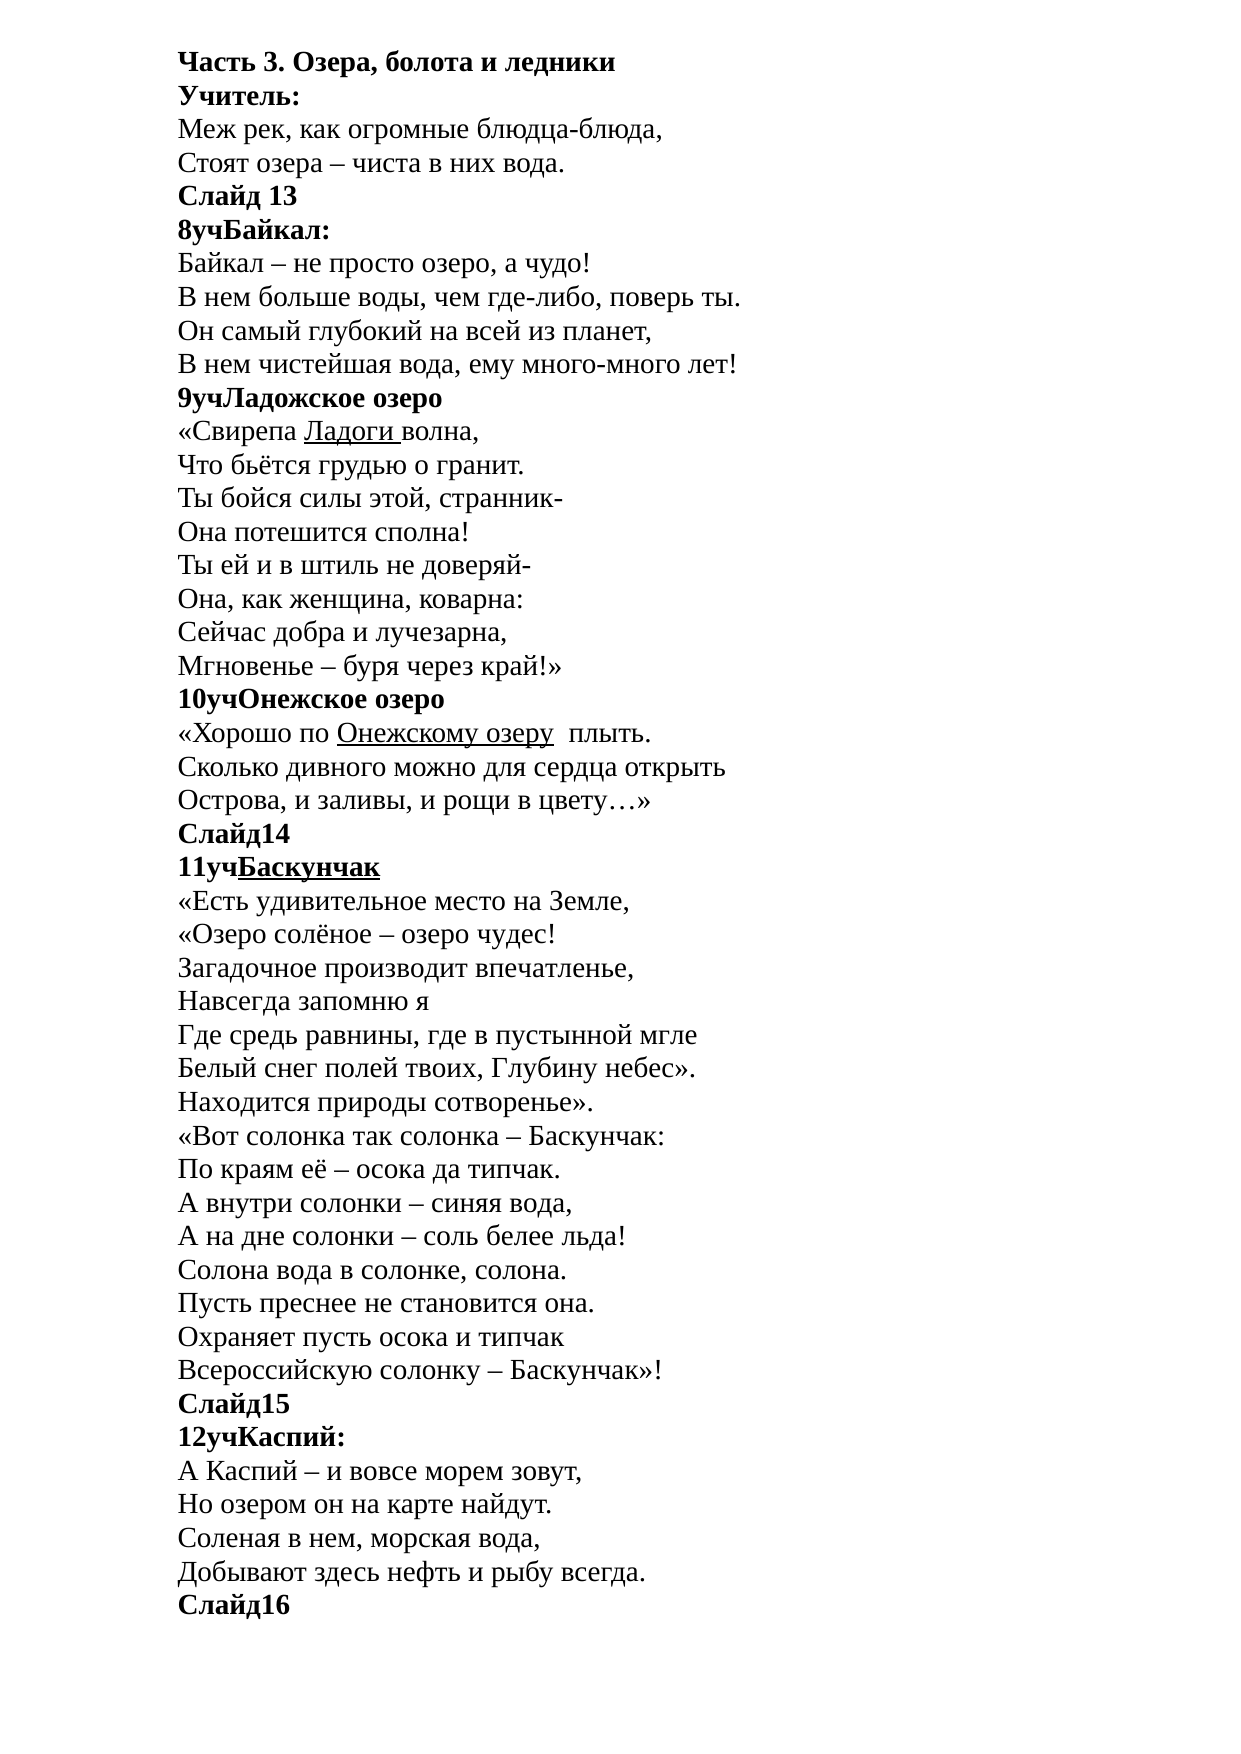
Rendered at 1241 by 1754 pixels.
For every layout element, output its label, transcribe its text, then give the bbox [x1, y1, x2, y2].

text По краям её – осока да типчак. [177, 1151, 1152, 1185]
text Навсегда запомню я [177, 983, 1152, 1017]
text Слайд14 [177, 816, 1152, 849]
text Она потешится сполна! [177, 514, 1152, 547]
text Слайд16 [177, 1587, 1152, 1621]
text Загадочное производит впечатленье, [177, 950, 1152, 983]
text «Есть удивительное место на Земле, [177, 883, 1152, 916]
text Солона вода в солонке, солона. [177, 1252, 1152, 1285]
text Всероссийскую солонку – Баскунчак»! [177, 1352, 1152, 1386]
text Сейчас добра и лучезарна, [177, 614, 1152, 648]
text Байкал – не просто озеро, а чудо! [177, 246, 1152, 279]
text Он самый глубокий на всей из планет, [177, 313, 1152, 346]
text Сколько дивного можно для сердца открыть [177, 749, 1152, 782]
text В нем чистейшая вода, ему много-много лет! [177, 346, 1152, 380]
text А Каспий – и вовсе морем зовут, [177, 1453, 1152, 1487]
text Соленая в нем, морская вода, [177, 1520, 1152, 1554]
text 11учБаскунчак [177, 849, 1152, 883]
text 8учБайкал: [177, 212, 1152, 246]
text «Хорошо по Онежскому озеру плыть. [177, 715, 1152, 749]
text Учитель: [177, 78, 1152, 111]
text Ты ей и в штиль не доверяй- [177, 547, 1152, 581]
text 12учКаспий: [177, 1419, 1152, 1453]
text Мгновенье – буря через край!» [177, 648, 1152, 682]
text Ты бойся силы этой, странник- [177, 480, 1152, 514]
text Слайд15 [177, 1386, 1152, 1419]
text Охраняет пусть осока и типчак [177, 1319, 1152, 1352]
text Находится природы сотворенье». [177, 1084, 1152, 1118]
text Острова, и заливы, и рощи в цвету…» [177, 782, 1152, 816]
text 10учОнежское озеро [177, 682, 1152, 715]
text Что бьётся грудью о гранит. [177, 447, 1152, 480]
text Меж рек, как огромные блюдца-блюда, [177, 111, 1152, 145]
text Пусть преснее не становится она. [177, 1285, 1152, 1319]
text Слайд 13 [177, 178, 1152, 212]
text А на дне солонки – соль белее льда! [177, 1218, 1152, 1252]
text «Вот солонка так солонка – Баскунчак: [177, 1118, 1152, 1151]
text Стоят озера – чиста в них вода. [177, 145, 1152, 178]
text В нем больше воды, чем где-либо, поверь ты. [177, 279, 1152, 313]
text Часть 3. Озера, болота и ледники [177, 44, 1152, 78]
text Где средь равнины, где в пустынной мгле [177, 1017, 1152, 1051]
text «Озеро солёное – озеро чудес! [177, 916, 1152, 950]
text Но озером он на карте найдут. [177, 1487, 1152, 1520]
text «Свирепа Ладоги волна, [177, 413, 1152, 447]
text Добывают здесь нефть и рыбу всегда. [177, 1554, 1152, 1587]
text А внутри солонки – синяя вода, [177, 1185, 1152, 1218]
text Белый снег полей твоих, Глубину небес». [177, 1051, 1152, 1084]
text 9учЛадожское озеро [177, 380, 1152, 413]
text Она, как женщина, коварна: [177, 581, 1152, 614]
